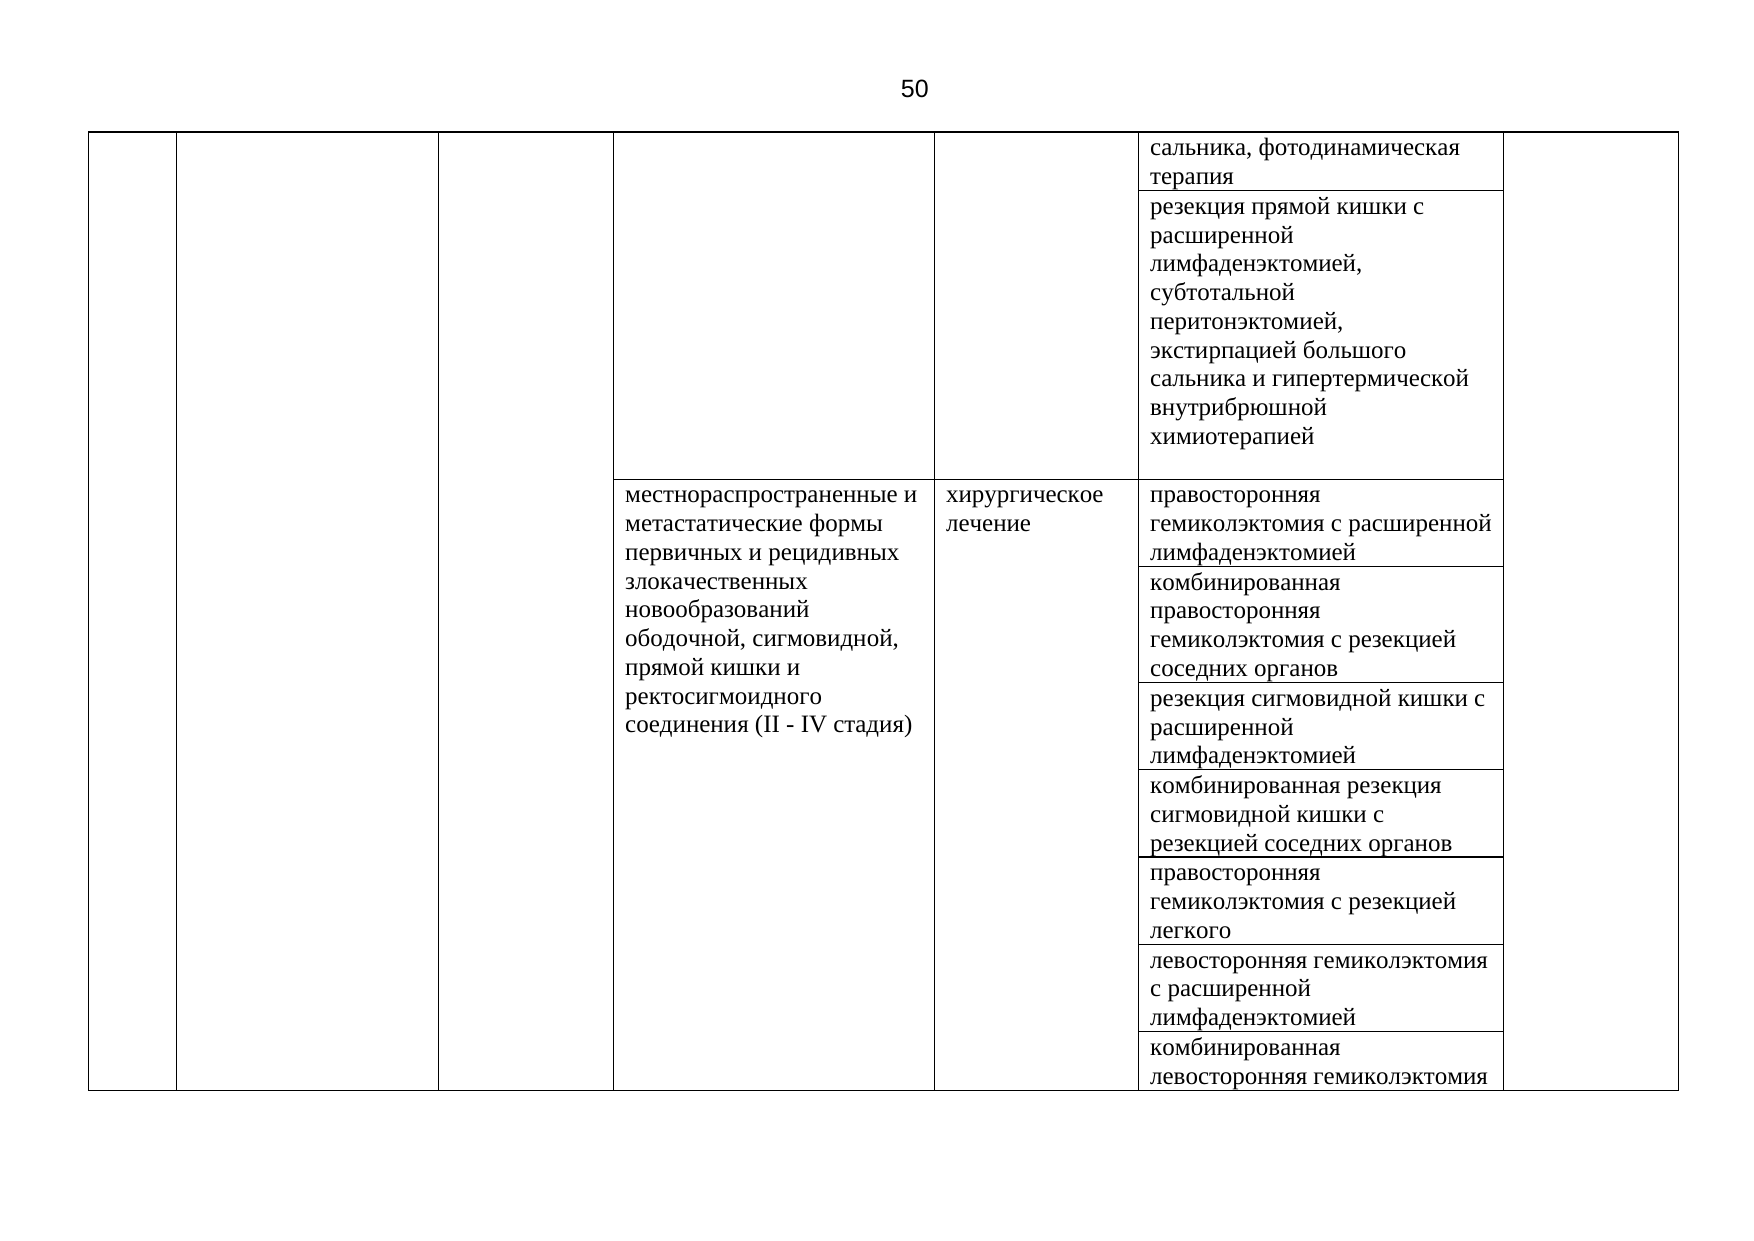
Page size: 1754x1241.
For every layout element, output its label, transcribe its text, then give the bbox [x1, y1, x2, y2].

table_cell комбинированная резекция сигмовидной кишки с резекцией соседних органов [1139, 770, 1503, 856]
table_cell резекция прямой кишки с расширенной лимфаденэктомией, субтотальной перитонэктомией, экстирпацией большого сальника и гипертермической внутрибрюшной химиотерапией [1139, 191, 1503, 478]
table_cell левосторонняя гемиколэктомия с расширенной лимфаденэктомией [1139, 945, 1503, 1031]
table_cell комбинированная правосторонняя гемиколэктомия с резекцией соседних органов [1139, 567, 1503, 682]
table_cell хирургическое лечение [935, 480, 1138, 1089]
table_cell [1139, 1032, 1503, 1089]
table_cell правосторонняя гемиколэктомия с расширенной лимфаденэктомией [1139, 480, 1503, 566]
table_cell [1139, 133, 1503, 190]
table_cell резекция сигмовидной кишки с расширенной лимфаденэктомией [1139, 683, 1503, 769]
table_cell местнораспространенные и метастатические формы первичных и рецидивных злокачественных новообразований ободочной, сигмовидной, прямой кишки и ректосигмоидного соединения (II - IV стадия) [614, 480, 934, 1089]
table_cell правосторонняя гемиколэктомия с резекцией легкого [1139, 858, 1503, 944]
